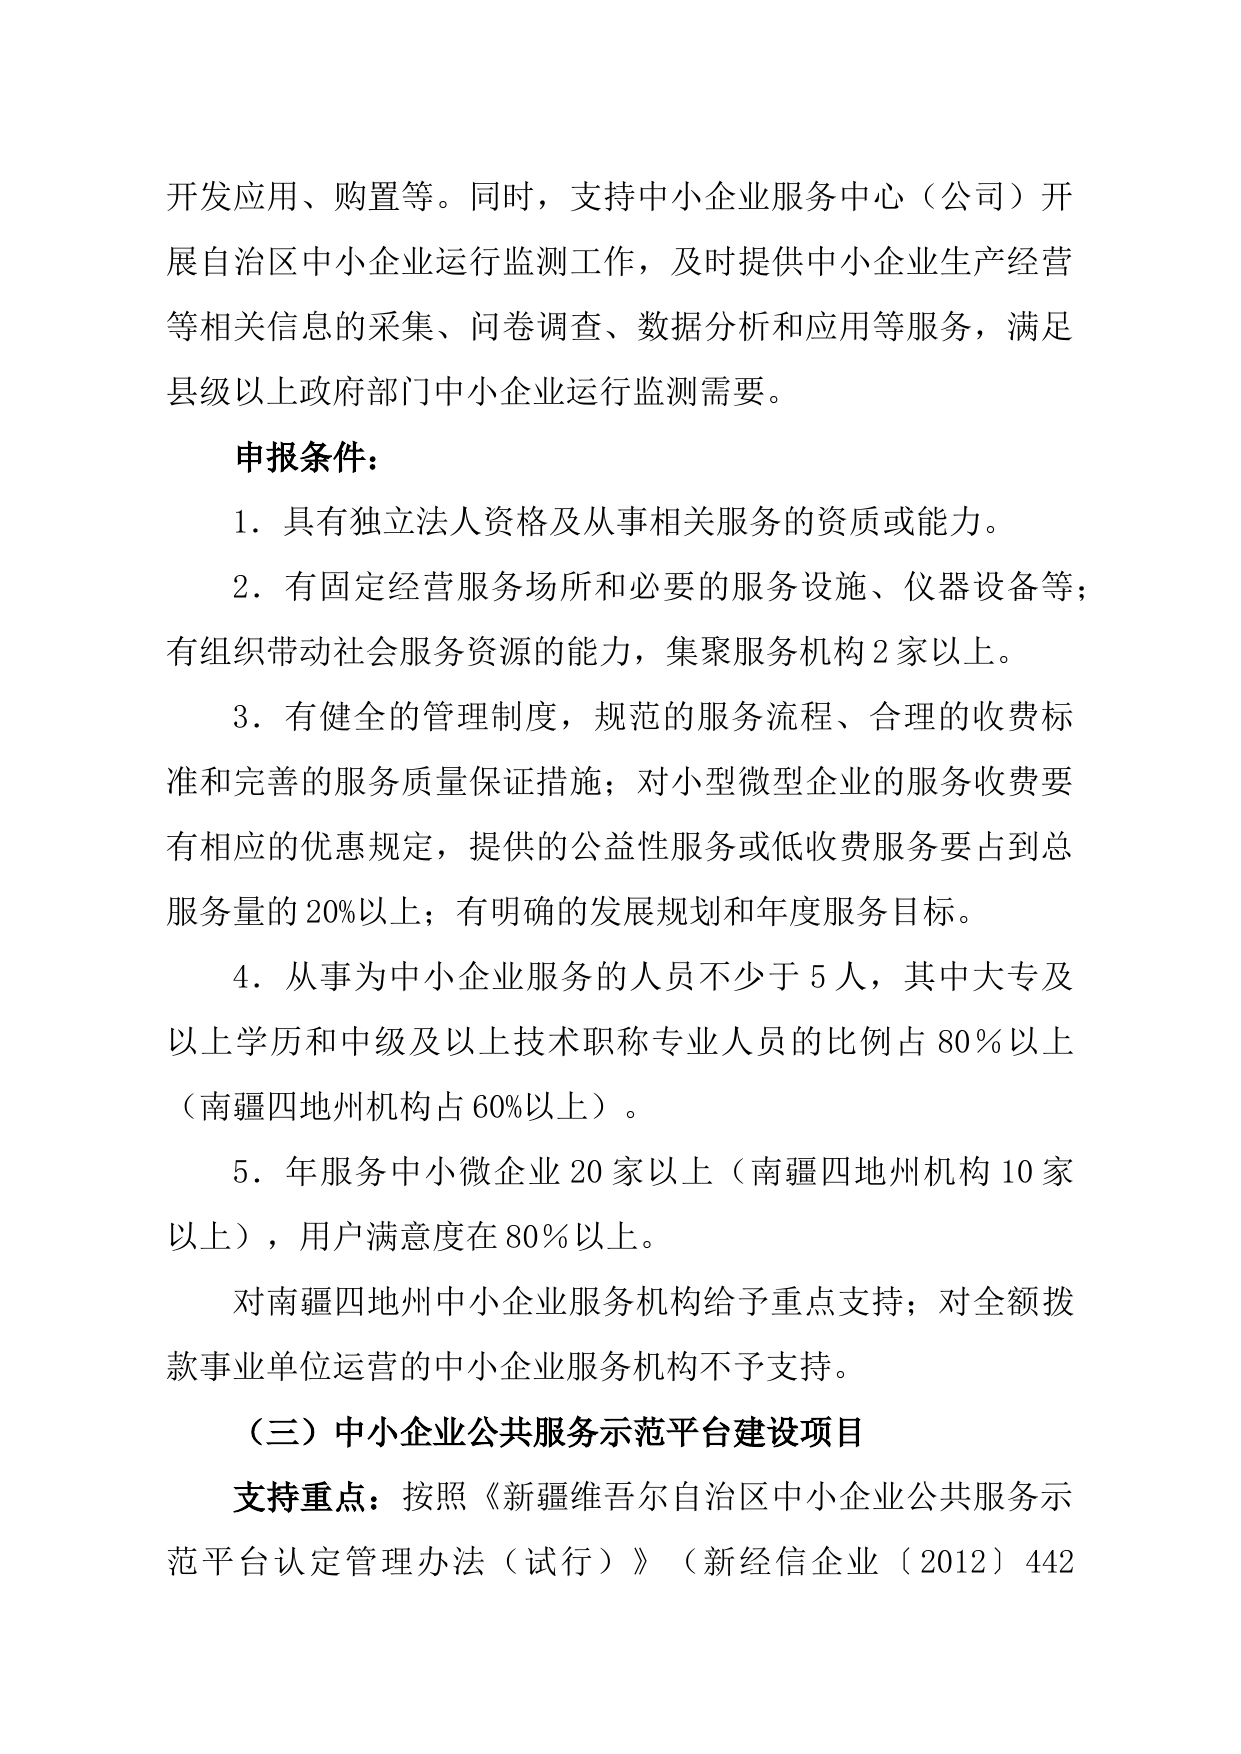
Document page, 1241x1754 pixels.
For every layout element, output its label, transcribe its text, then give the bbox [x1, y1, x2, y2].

text 5．年服务中小微企业20家以上（南疆四地州机构10家以上），用户满意度在80％以上。 [165, 1137, 1075, 1267]
text 3．有健全的管理制度，规范的服务流程、合理的收费标准和完善的服务质量保证措施；对小型微型企业的服务收费要有相应的优惠规定，提供的公益性服务或低收费服务要占到总服务量的20%以上；有明确的发展规划和年度服务目标。 [165, 682, 1075, 942]
text 1．具有独立法人资格及从事相关服务的资质或能力。 [165, 487, 1075, 552]
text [165, 162, 1075, 422]
text 4．从事为中小企业服务的人员不少于5人，其中大专及以上学历和中级及以上技术职称专业人员的比例占80％以上（南疆四地州机构占60%以上）。 [165, 942, 1075, 1137]
text 2．有固定经营服务场所和必要的服务设施、仪器设备等；有组织带动社会服务资源的能力，集聚服务机构2家以上。 [165, 552, 1075, 682]
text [165, 1462, 1075, 1592]
text 申报条件： [165, 422, 1075, 487]
text （三）中小企业公共服务示范平台建设项目 [165, 1397, 1075, 1462]
text 对南疆四地州中小企业服务机构给予重点支持；对全额拨款事业单位运营的中小企业服务机构不予支持。 [165, 1267, 1075, 1397]
